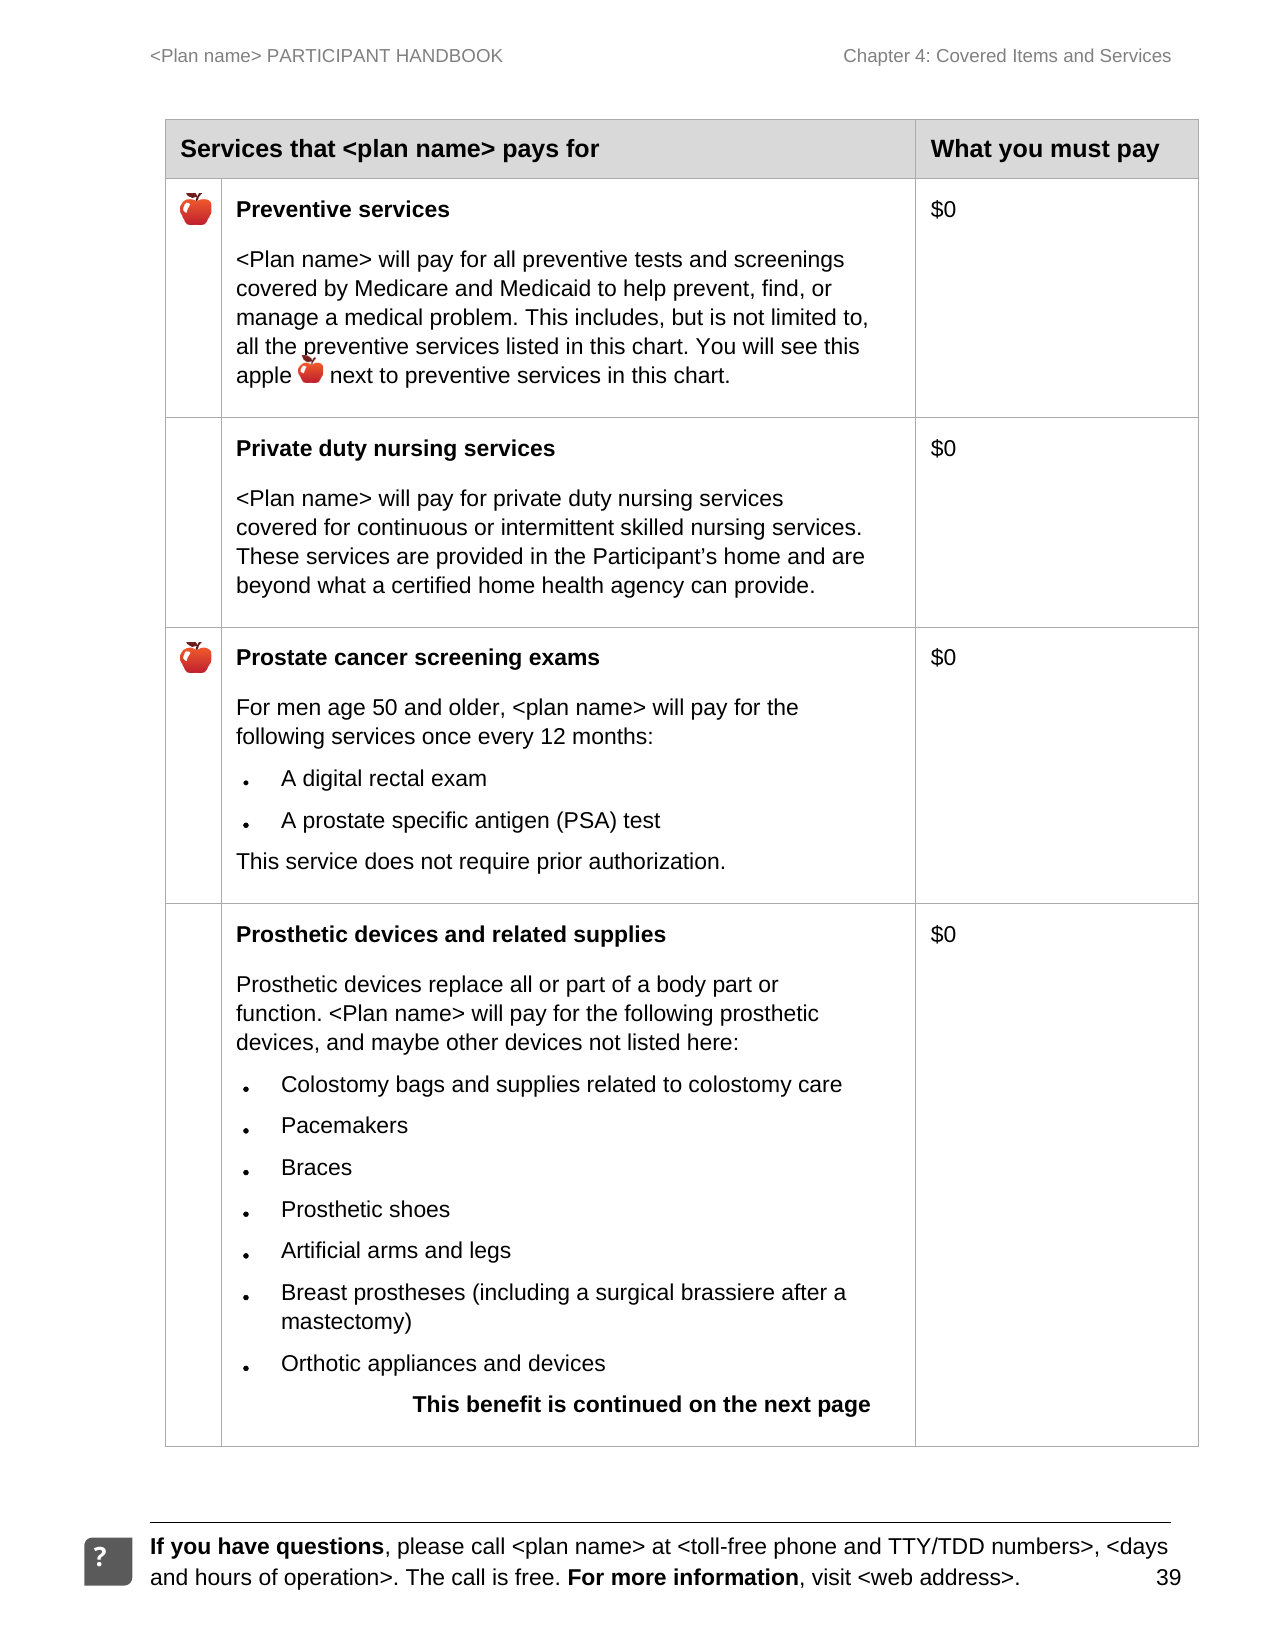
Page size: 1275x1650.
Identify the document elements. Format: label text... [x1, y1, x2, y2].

picture [180, 642, 212, 673]
table_cell [166, 179, 221, 417]
table_cell $0 [916, 179, 1198, 417]
table_cell [166, 418, 221, 627]
table_cell $0 [916, 628, 1198, 903]
table_cell $0 [916, 904, 1198, 1446]
table_cell $0 [916, 418, 1198, 627]
table_cell Preventive services <Plan name> will pay for all preventive tests and screenings covered by Medicare and Medicaid to help prevent, find, or manage a medical problem. This includes, but is not limited to, all the preventive services listed in this chart. You will see this apple next to preventive services in this chart. [222, 179, 915, 417]
picture [180, 193, 212, 225]
table_cell Private duty nursing services <Plan name> will pay for private duty nursing services covered for continuous or intermittent skilled nursing services. These services are provided in the Participant’s home and are beyond what a certified home health agency can provide. [222, 418, 915, 627]
table_cell Prosthetic devices and related supplies Prosthetic devices replace all or part of a body part or function. <Plan name> will pay for the following prosthetic devices, and maybe other devices not listed here: Colostomy bags and supplies related to colostomy care Pacemakers Braces Prosthetic shoes Artificial arms and legs Breast prostheses (including a surgical brassiere after a mastectomy) Orthotic appliances and devices This benefit is continued on the next page [222, 904, 915, 1446]
table_cell Prostate cancer screening exams For men age 50 and older, <plan name> will pay for the following services once every 12 months: A digital rectal exam A prostate specific antigen (PSA) test This service does not require prior authorization. [222, 628, 915, 903]
table_cell [166, 904, 221, 1446]
table_header What you must pay [916, 120, 1198, 178]
table_header Services that <plan name> pays for [166, 120, 915, 178]
table_cell [166, 628, 221, 903]
picture [298, 355, 324, 383]
